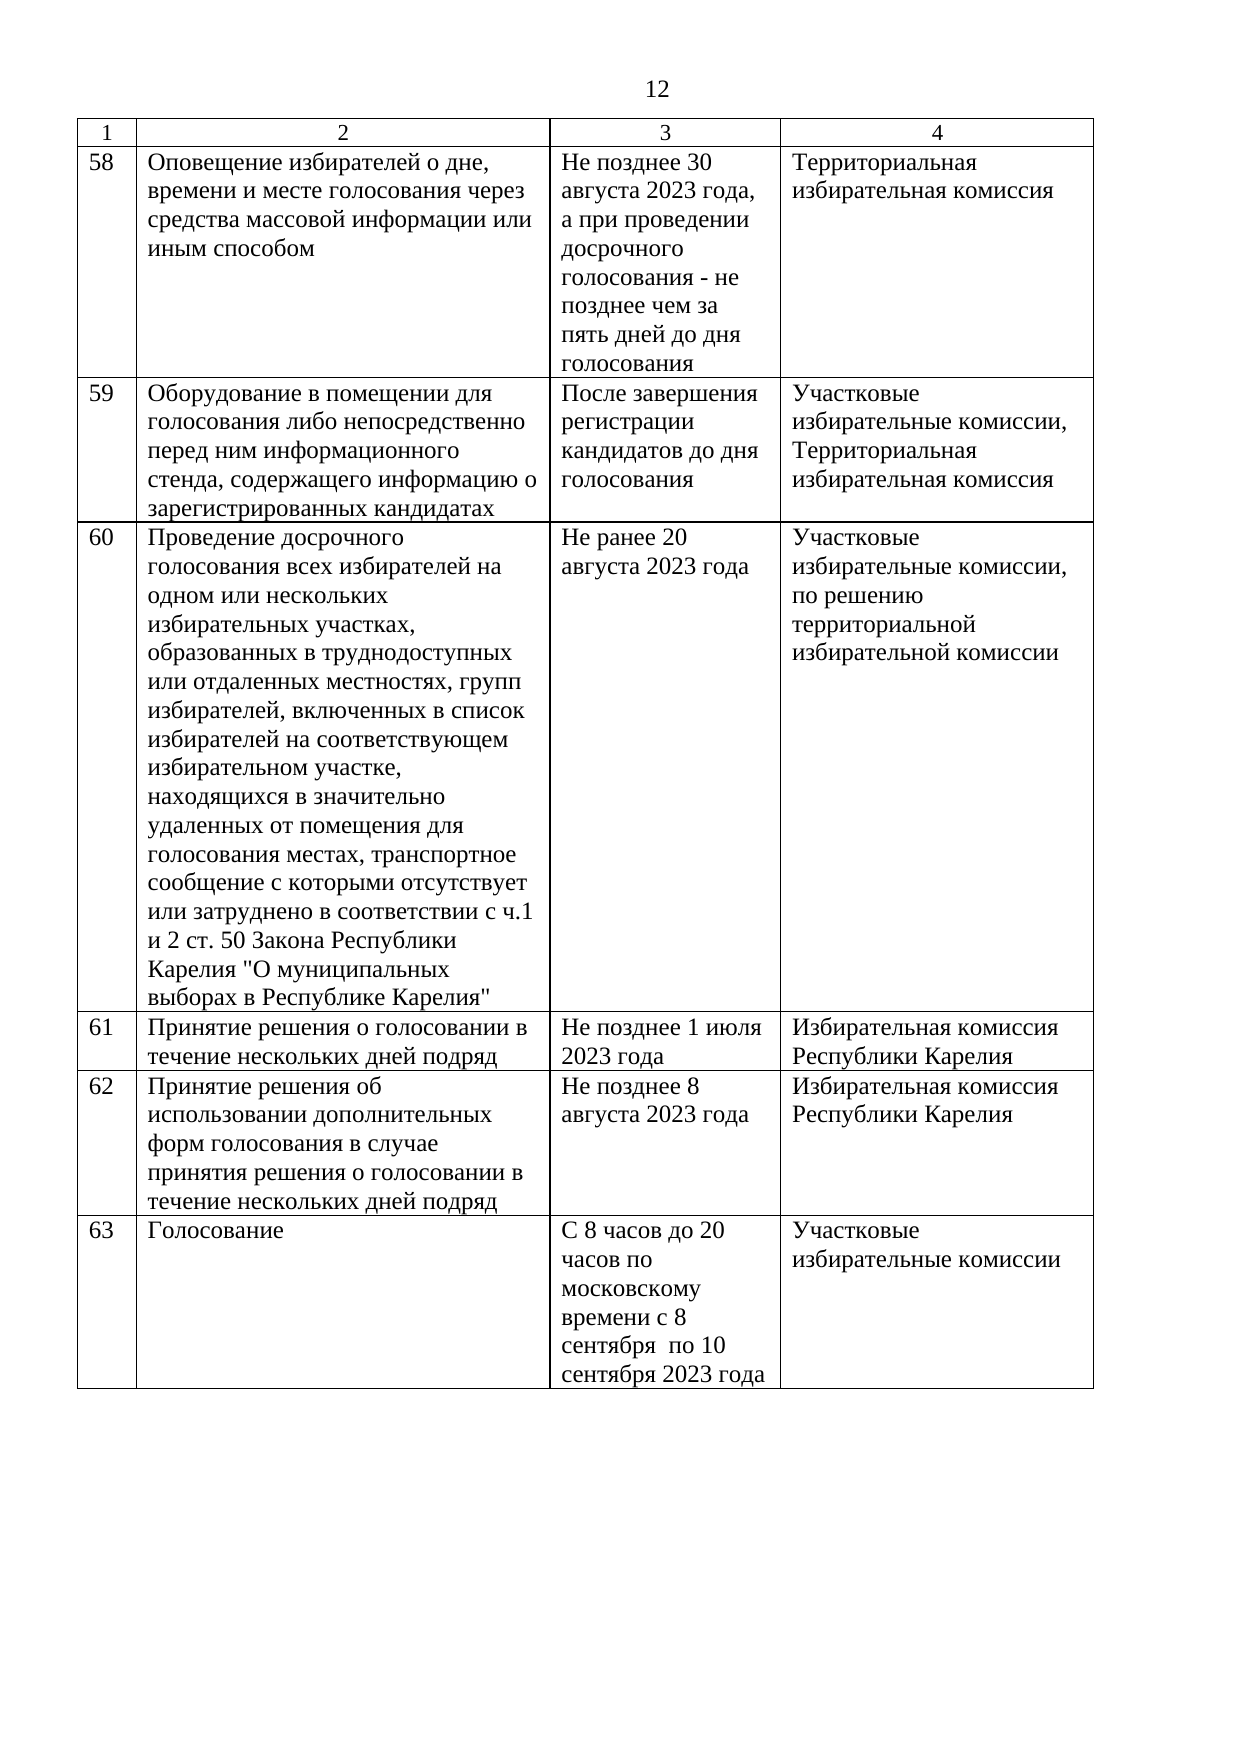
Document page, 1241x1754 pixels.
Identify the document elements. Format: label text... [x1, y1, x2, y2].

table_header 2 [137, 119, 549, 146]
table_cell Участковые избирательные комиссии, по решению территориальной избирательной комиссии [781, 523, 1093, 1011]
table_cell 58 [78, 147, 136, 377]
table_cell Принятие решения о голосовании в течение нескольких дней подряд [137, 1012, 549, 1070]
table_cell С 8 часов до 20 часов по московскому времени с 8 сентября по 10 сентября 2023 года [551, 1216, 780, 1388]
table_header 4 [781, 119, 1093, 146]
table_cell Принятие решения об использовании дополнительных форм голосования в случае принятия решения о голосовании в течение нескольких дней подряд [137, 1071, 549, 1214]
table_cell После завершения регистрации кандидатов до дня голосования [551, 378, 780, 521]
table_cell Не позднее 8 августа 2023 года [551, 1071, 780, 1214]
table_cell Не позднее 30 августа 2023 года, а при проведении досрочного голосования - не позднее чем за пять дней до дня голосования [551, 147, 780, 377]
table_cell Не позднее 1 июля 2023 года [551, 1012, 780, 1070]
table_header 1 [78, 119, 136, 146]
table_cell Участковые избирательные комиссии [781, 1216, 1093, 1388]
table_cell Не ранее 20 августа 2023 года [551, 523, 780, 1011]
table_cell Голосование [137, 1216, 549, 1388]
table_cell Проведение досрочного голосования всех избирателей на одном или нескольких избирательных участках, образованных в труднодоступных или отдаленных местностях, групп избирателей, включенных в список избирателей на соответствующем избирательном участке, находящихся в значительно удаленных от помещения для голосования местах, транспортное сообщение с которыми отсутствует или затруднено в соответствии с ч.1 и 2 ст. 50 Закона Республики Карелия "О муниципальных выборах в Республике Карелия" [137, 523, 549, 1011]
table_cell 59 [78, 378, 136, 521]
table_cell Участковые избирательные комиссии, Территориальная избирательная комиссия [781, 378, 1093, 521]
table_cell Оповещение избирателей о дне, времени и месте голосования через средства массовой информации или иным способом [137, 147, 549, 377]
table_cell Территориальная избирательная комиссия [781, 147, 1093, 377]
table_cell Избирательная комиссия Республики Карелия [781, 1071, 1093, 1214]
table_cell 60 [78, 523, 136, 1011]
table_header 3 [551, 119, 780, 146]
table_cell 62 [78, 1071, 136, 1214]
table_cell Оборудование в помещении для голосования либо непосредственно перед ним информационного стенда, содержащего информацию о зарегистрированных кандидатах [137, 378, 549, 521]
table_cell 61 [78, 1012, 136, 1070]
table_cell 63 [78, 1216, 136, 1388]
table_cell Избирательная комиссия Республики Карелия [781, 1012, 1093, 1070]
